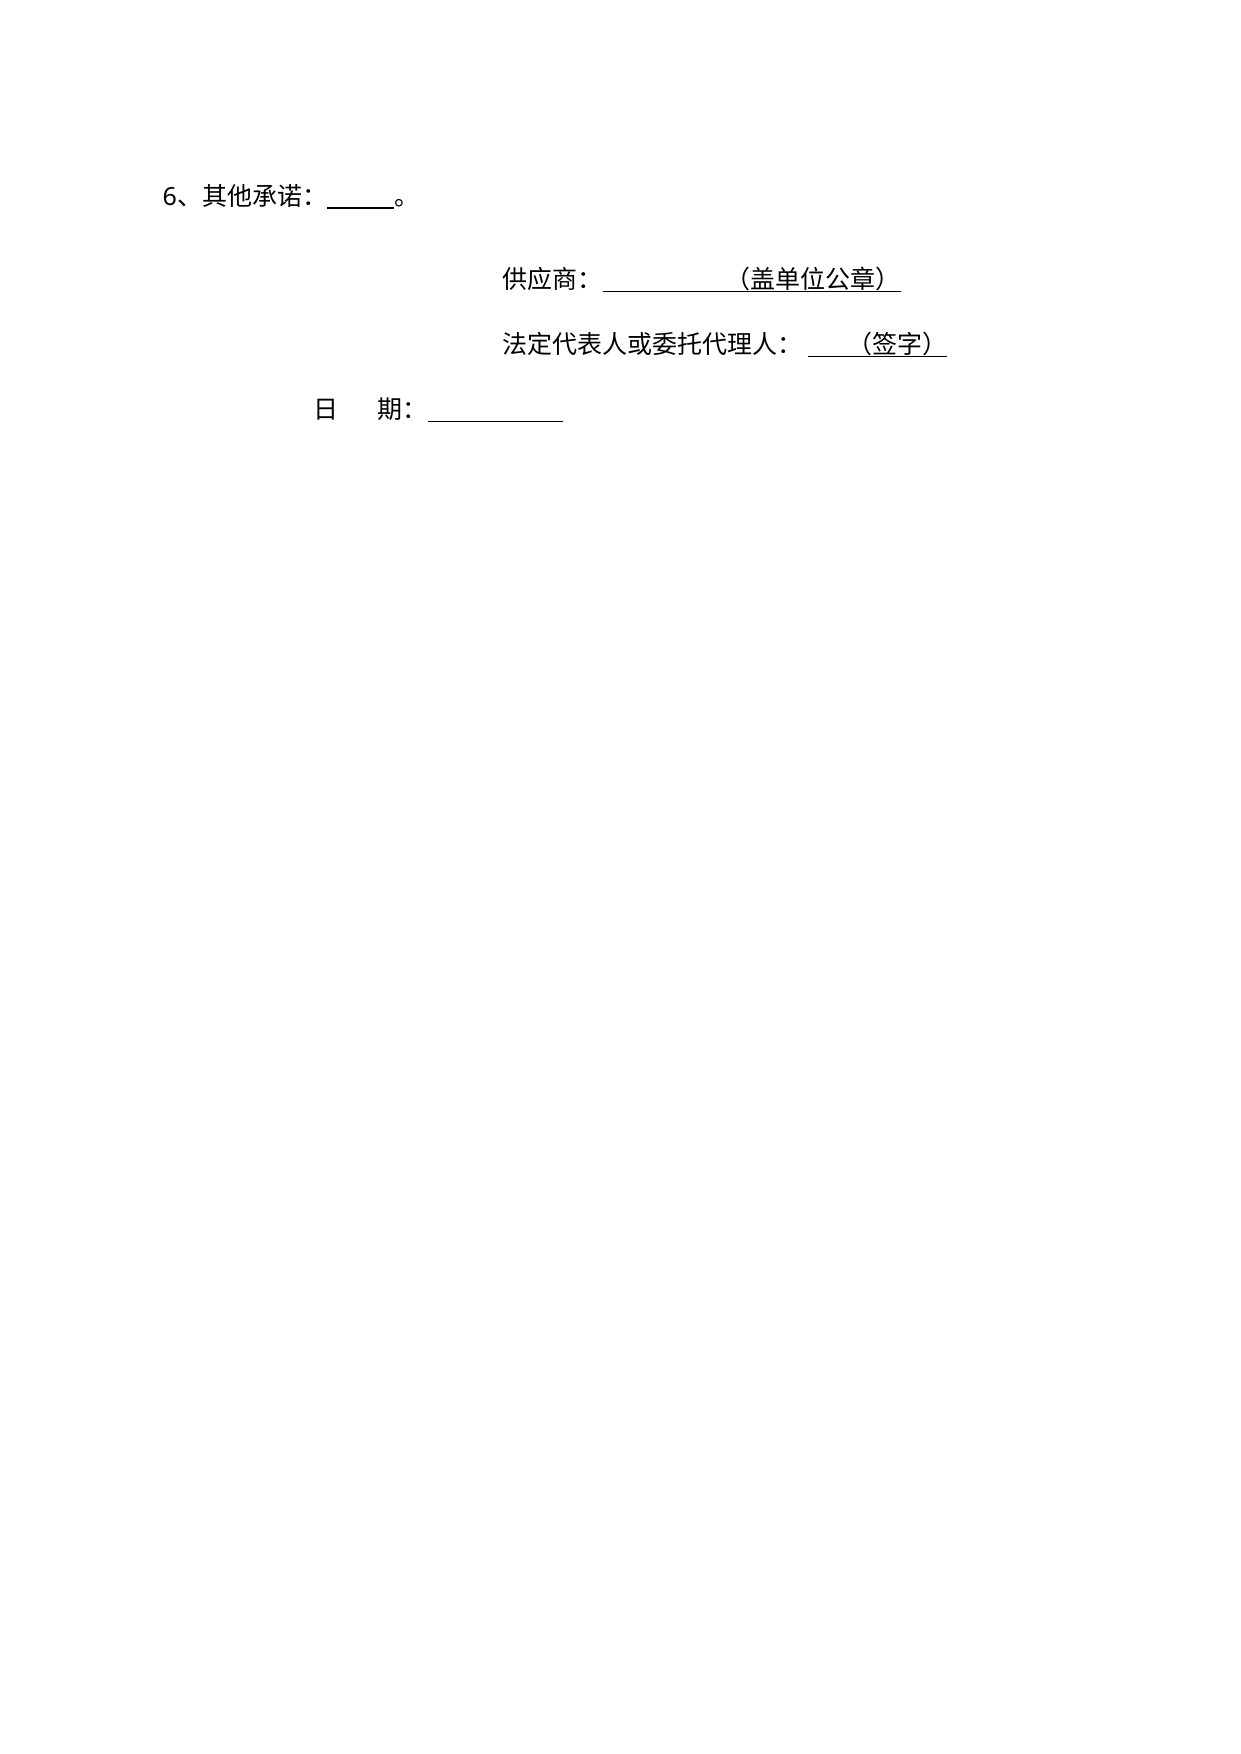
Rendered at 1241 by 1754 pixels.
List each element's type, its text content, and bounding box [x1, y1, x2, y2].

text 日 期： [112, 375, 1128, 440]
text 法定代表人或委托代理人： （签字） [165, 310, 1163, 375]
text 供应商： （盖单位公章） [165, 245, 1163, 310]
text 6、其他承诺： 。 [112, 162, 1128, 227]
